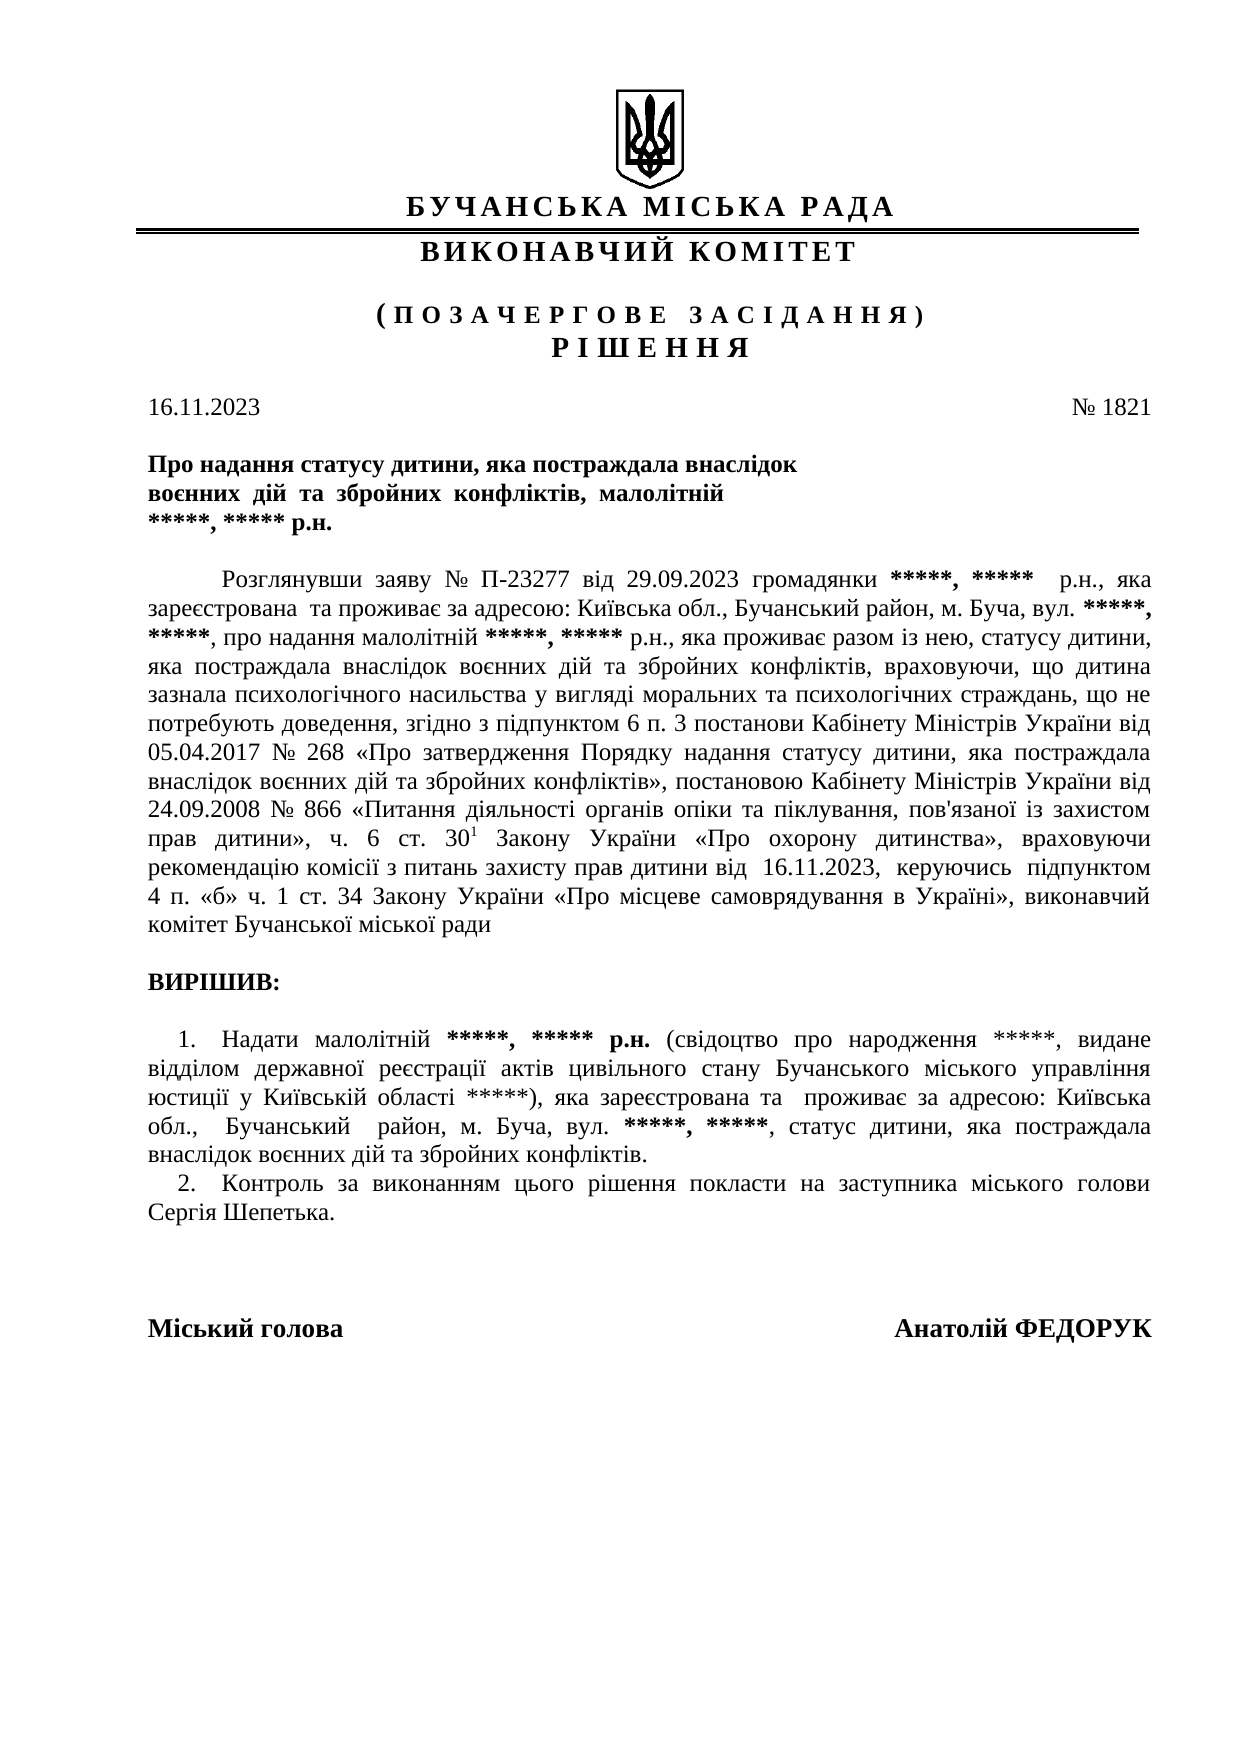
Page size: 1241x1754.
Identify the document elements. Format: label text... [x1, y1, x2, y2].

table_header Анатолій ФЕДОРУК [650, 1312, 1163, 1343]
table_header № 1821 [650, 392, 1163, 421]
table_header ВИКОНАВЧИЙ КОМІТЕТ [136, 234, 1139, 296]
text ВИРІШИВ: [148, 967, 1152, 996]
list Контроль за виконанням цього рішення покласти на заступника міського голови Сергія Шепетька. [148, 1168, 1152, 1226]
text (ПОЗАЧЕРГОВЕ ЗАСІДАННЯ) [148, 296, 1152, 330]
text Розглянувши заяву № П-23277 від 29.09.2023 громадянки *****, ***** р.н., яка зареєстрована та проживає за адресою: Київська обл., Бучанський район, м. Буча, вул. *****, *****, про надання малолітній *****, ***** р.н., яка проживає разом із нею, статусу дитини, яка постраждала внаслідок воєнних дій та збройних конфліктів, враховуючи, що дитина зазнала психологічного насильства у вигляді моральних та психологічних страждань, що не потребують доведення, згідно з підпунктом 6 п. 3 постанови Кабінету Міністрів України від 05.04.2017 № 268 «Про затвердження Порядку надання статусу дитини, яка постраждала внаслідок воєнних дій та збройних конфліктів», постановою Кабінету Міністрів України від 24.09.2008 № 866 «Питання діяльності органів опіки та піклування, пов'язаної із захистом прав дитини», ч. 6 ст. 301 Закону України «Про охорону дитинства», враховуючи рекомендацію комісії з питань захисту прав дитини від 16.11.2023, керуючись підпунктом 4 п. «б» ч. 1 ст. 34 Закону України «Про місцеве самоврядування в Україні», виконавчий комітет Бучанської міської ради [148, 564, 1152, 938]
text БУЧАНСЬКА МІСЬКА РАДА [148, 189, 1152, 223]
text Про надання статусу дитини, яка постраждала внаслідок воєнних дій та збройних конфліктів, малолітній [148, 449, 812, 507]
text *****, ***** р.н. [148, 507, 812, 536]
table_header Міський голова [136, 1312, 649, 1343]
text РІШЕННЯ [148, 330, 1152, 363]
picture [614, 88, 685, 189]
table_header 16.11.2023 [136, 392, 649, 421]
list Надати малолітній *****, ***** р.н. (свідоцтво про народження *****, видане відділом державної реєстрації актів цивільного стану Бучанського міського управління юстиції у Київській області *****), яка зареєстрована та проживає за адресою: Київська обл., Бучанський район, м. Буча, вул. *****, *****, статус дитини, яка постраждала внаслідок воєнних дій та збройних конфліктів. [148, 1024, 1152, 1168]
